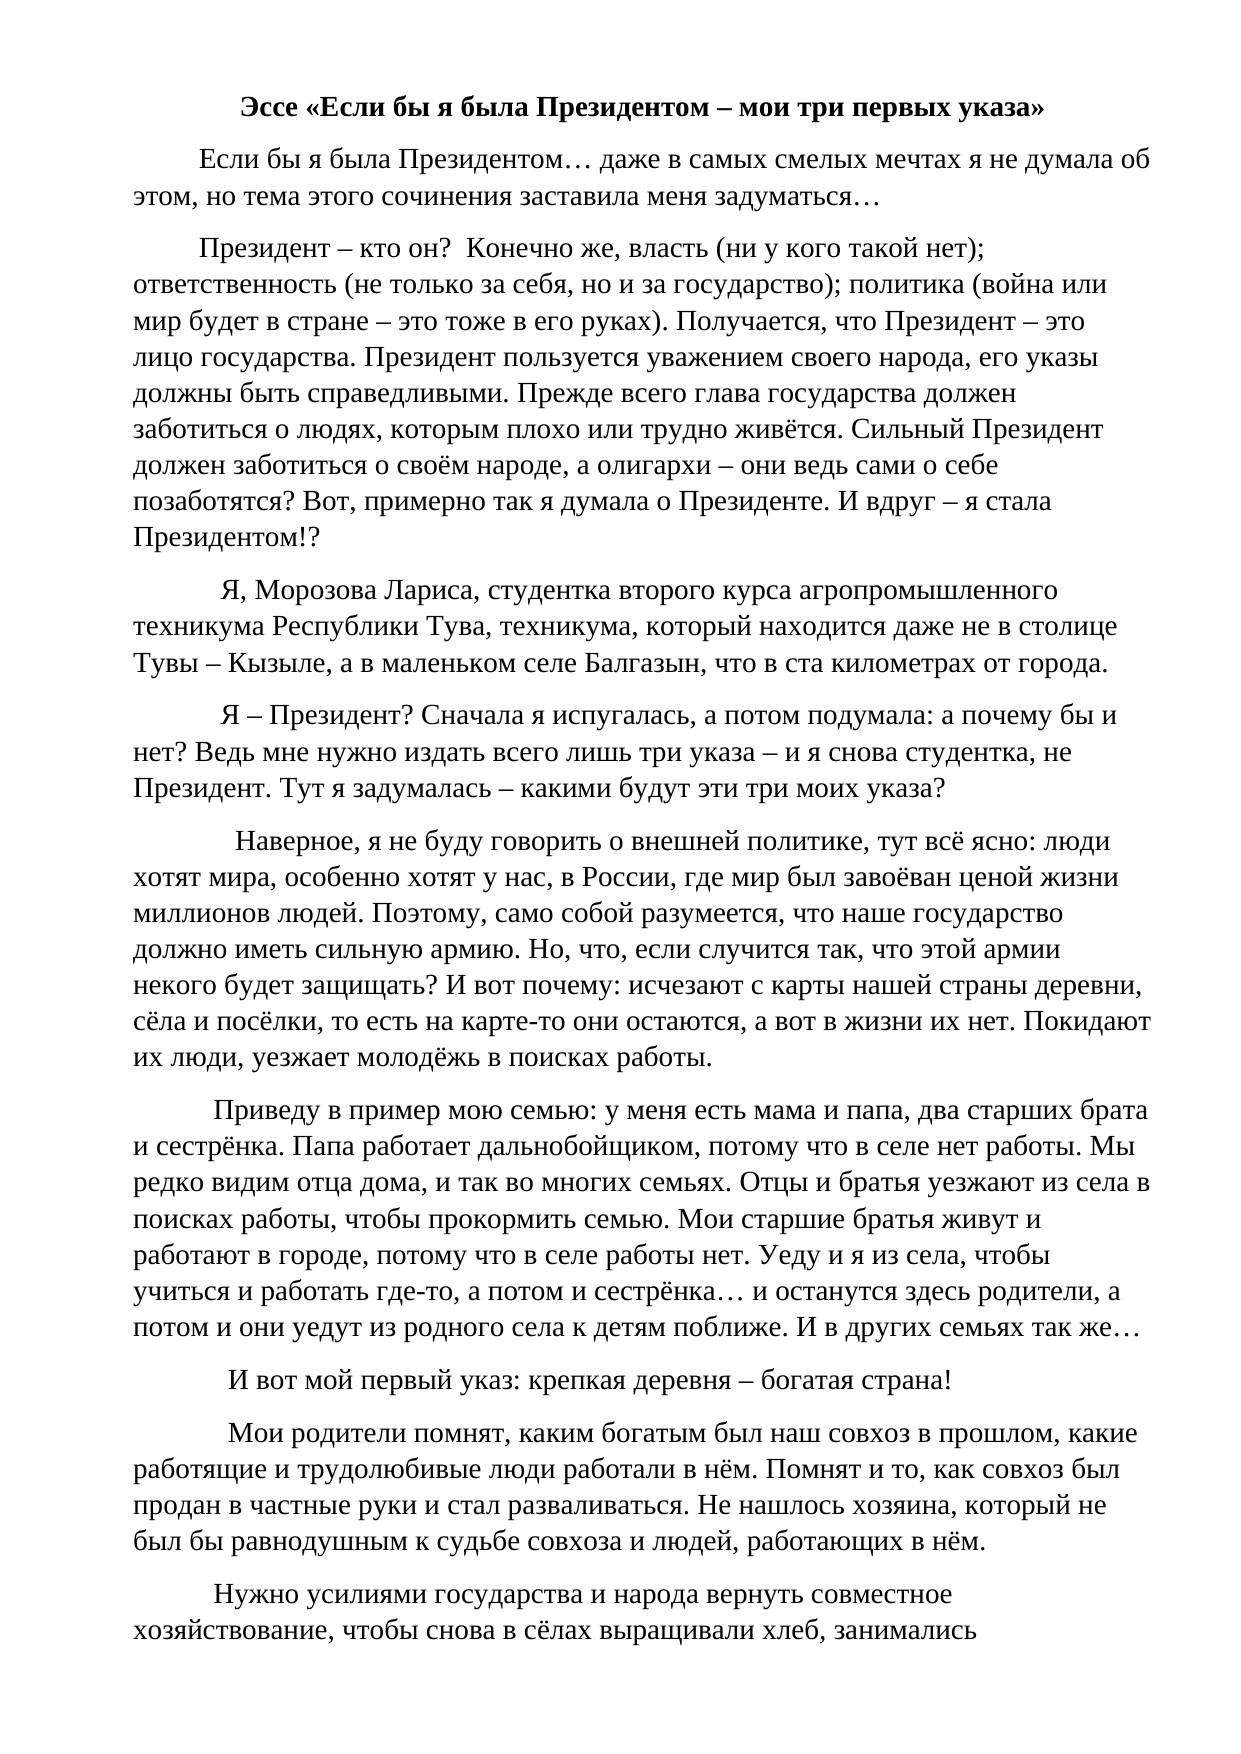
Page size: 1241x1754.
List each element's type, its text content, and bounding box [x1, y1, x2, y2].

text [133, 1576, 1152, 1646]
text Эссе «Если бы я была Президентом – мои три первых указа» [133, 89, 1152, 122]
text Если бы я была Президентом… даже в самых смелых мечтах я не думала об этом, но тема этого сочинения заставила меня задуматься… [133, 141, 1152, 211]
text Я – Президент? Сначала я испугалась, а потом подумала: а почему бы и нет? Ведь мне нужно издать всего лишь три указа – и я снова студентка, не Президент. Тут я задумалась – какими будут эти три моих указа? [133, 697, 1152, 803]
text И вот мой первый указ: крепкая деревня – богатая страна! [133, 1362, 1152, 1396]
text Приведу в пример мою семью: у меня есть мама и папа, два старших брата и сестрёнка. Папа работает дальнобойщиком, потому что в селе нет работы. Мы редко видим отца дома, и так во многих семьях. Отцы и братья уезжают из села в поисках работы, чтобы прокормить семью. Мои старшие братья живут и работают в городе, потому что в селе работы нет. Уеду и я из села, чтобы учиться и работать где-то, а потом и сестрёнка… и останутся здесь родители, а потом и они уедут из родного села к детям поближе. И в других семьях так же… [133, 1092, 1152, 1343]
text Президент – кто он? Конечно же, власть (ни у кого такой нет); ответственность (не только за себя, но и за государство); политика (война или мир будет в стране – это тоже в его руках). Получается, что Президент – это лицо государства. Президент пользуется уважением своего народа, его указы должны быть справедливыми. Прежде всего глава государства должен заботиться о людях, которым плохо или трудно живётся. Сильный Президент должен заботиться о своём народе, а олигархи – они ведь сами о себе позаботятся? Вот, примерно так я думала о Президенте. И вдруг – я стала Президентом!? [133, 230, 1152, 553]
text Я, Морозова Лариса, студентка второго курса агропромышленного техникума Республики Тува, техникума, который находится даже не в столице Тувы – Кызыле, а в маленьком селе Балгазын, что в ста километрах от города. [133, 572, 1152, 678]
text Наверное, я не буду говорить о внешней политике, тут всё ясно: люди хотят мира, особенно хотят у нас, в России, где мир был завоёван ценой жизни миллионов людей. Поэтому, само собой разумеется, что наше государство должно иметь сильную армию. Но, что, если случится так, что этой армии некого будет защищать? И вот почему: исчезают с карты нашей страны деревни, сёла и посёлки, то есть на карте-то они остаются, а вот в жизни их нет. Покидают их люди, уезжает молодёжь в поисках работы. [133, 823, 1152, 1073]
text Мои родители помнят, каким богатым был наш совхоз в прошлом, какие работящие и трудолюбивые люди работали в нём. Помнят и то, как совхоз был продан в частные руки и стал разваливаться. Не нашлось хозяина, который не был бы равнодушным к судьбе совхоза и людей, работающих в нём. [133, 1415, 1152, 1557]
